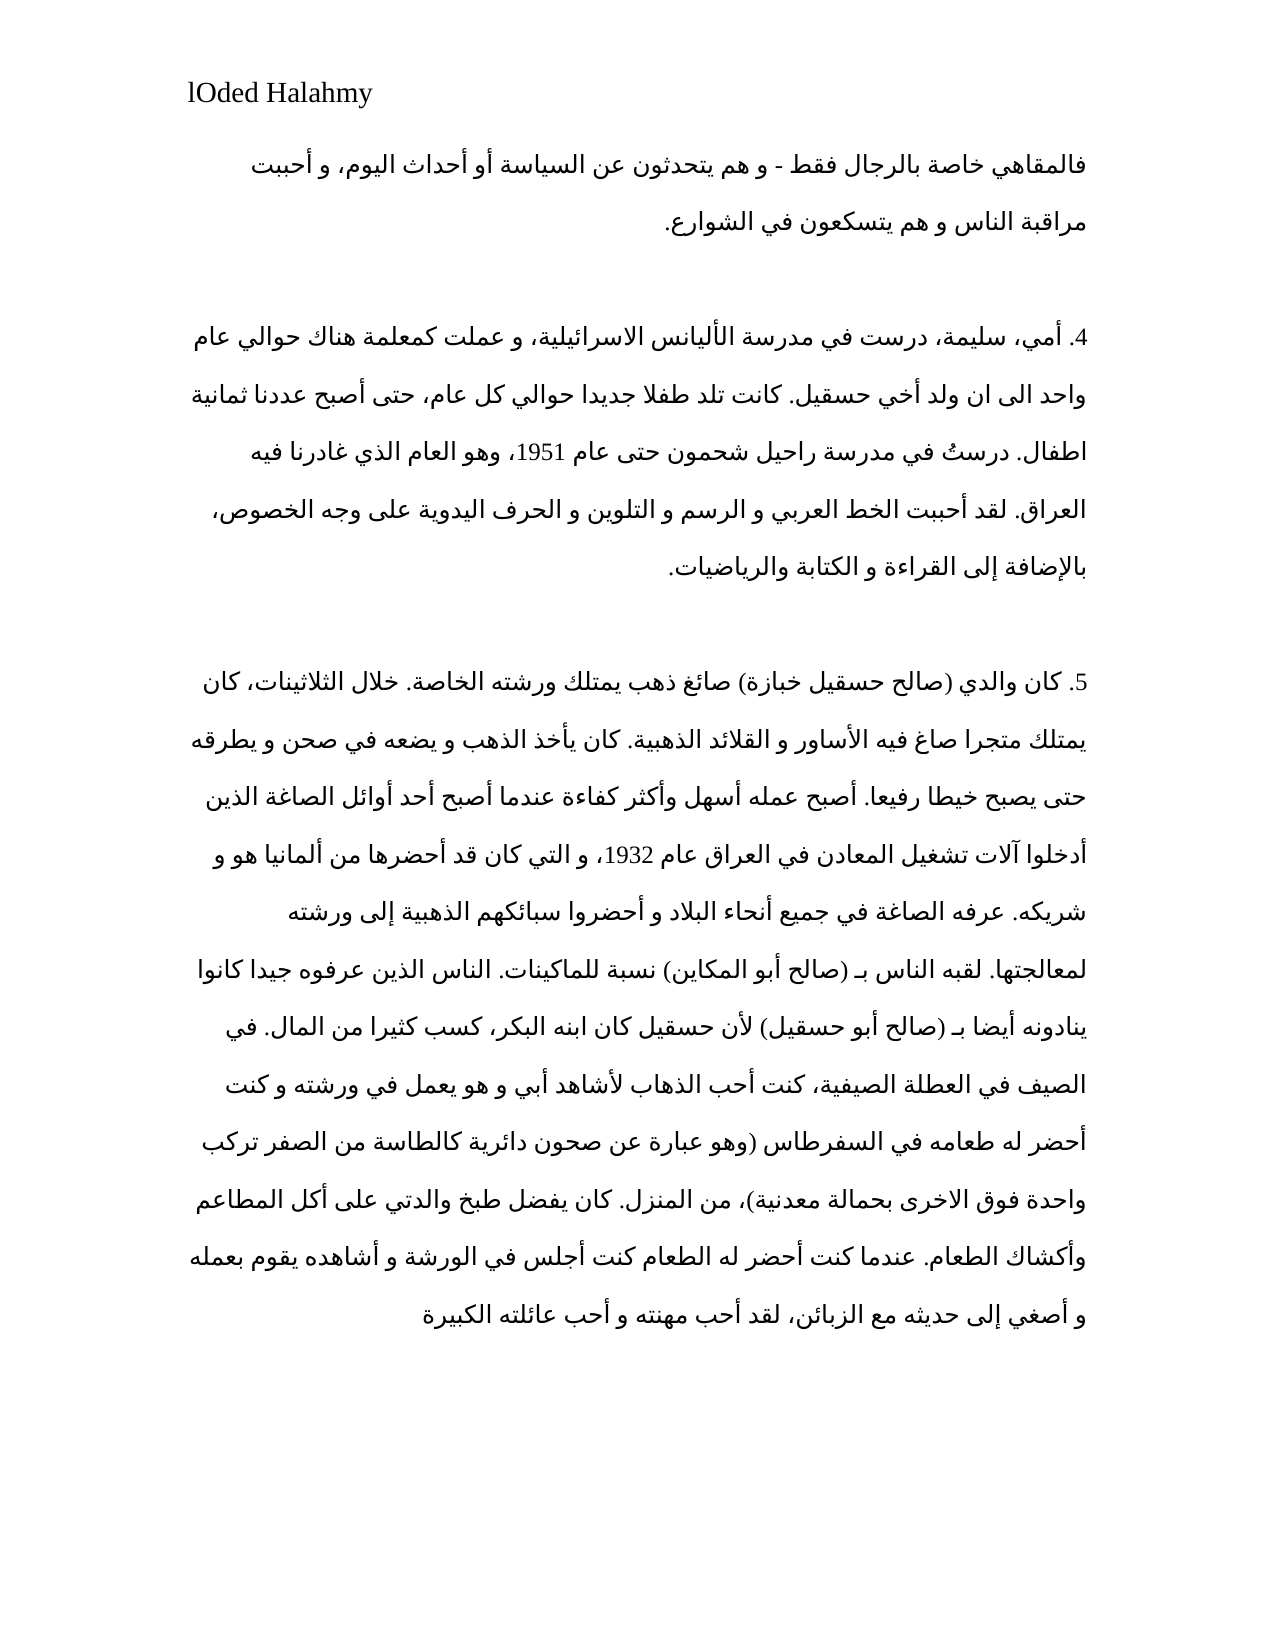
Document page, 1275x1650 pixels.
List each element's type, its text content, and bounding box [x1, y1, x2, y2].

text 4. أمي، سليمة، درست في مدرسة الأليانس الاسرائيلية، و عملت كمعلمة هناك حوالي عام واحد الى ان ولد أخي حسقيل. كانت تلد طفلا جديدا حوالي كل عام، حتى أصبح عددنا ثمانية اطفال. درستُ في مدرسة راحيل شحمون حتى عام 1951، وهو العام الذي غادرنا فيه العراق. لقد أحببت الخط العربي و الرسم و التلوين و الحرف اليدوية على وجه الخصوص، بالإضافة إلى القراءة و الكتابة والرياضيات. [187, 322, 1087, 581]
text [187, 150, 1087, 236]
text 5. كان والدي (صالح حسقيل خبازة) صائغ ذهب يمتلك ورشته الخاصة. خلال الثلاثينات، كان يمتلك متجرا صاغ فيه الأساور و القلائد الذهبية. كان يأخذ الذهب و يضعه في صحن و يطرقه حتى يصبح خيطا رفيعا. أصبح عمله أسهل وأكثر كفاءة عندما أصبح أحد أوائل الصاغة الذين أدخلوا آلات تشغيل المعادن في العراق عام 1932، و التي كان قد أحضرها من ألمانيا هو و شريكه. عرفه الصاغة في جميع أنحاء البلاد و أحضروا سبائكهم الذهبية إلى ورشته لمعالجتها. لقبه الناس بـ (صالح أبو المكاين) نسبة للماكينات. الناس الذين عرفوه جيدا كانوا ينادونه أيضا بـ (صالح أبو حسقيل) لأن حسقيل كان ابنه البكر، كسب كثيرا من المال. في الصيف في العطلة الصيفية، كنت أحب الذهاب لأشاهد أبي و هو يعمل في ورشته و كنت أحضر له طعامه في السفرطاس (وهو عبارة عن صحون دائرية كالطاسة من الصفر تركب واحدة فوق الاخرى بحمالة معدنية)، من المنزل. كان يفضل طبخ والدتي على أكل المطاعم وأكشاك الطعام. عندما كنت أحضر له الطعام كنت أجلس في الورشة و أشاهده يقوم بعمله و أصغي إلى حديثه مع الزبائن، لقد أحب مهنته و أحب عائلته الكبيرة [187, 667, 1087, 1329]
